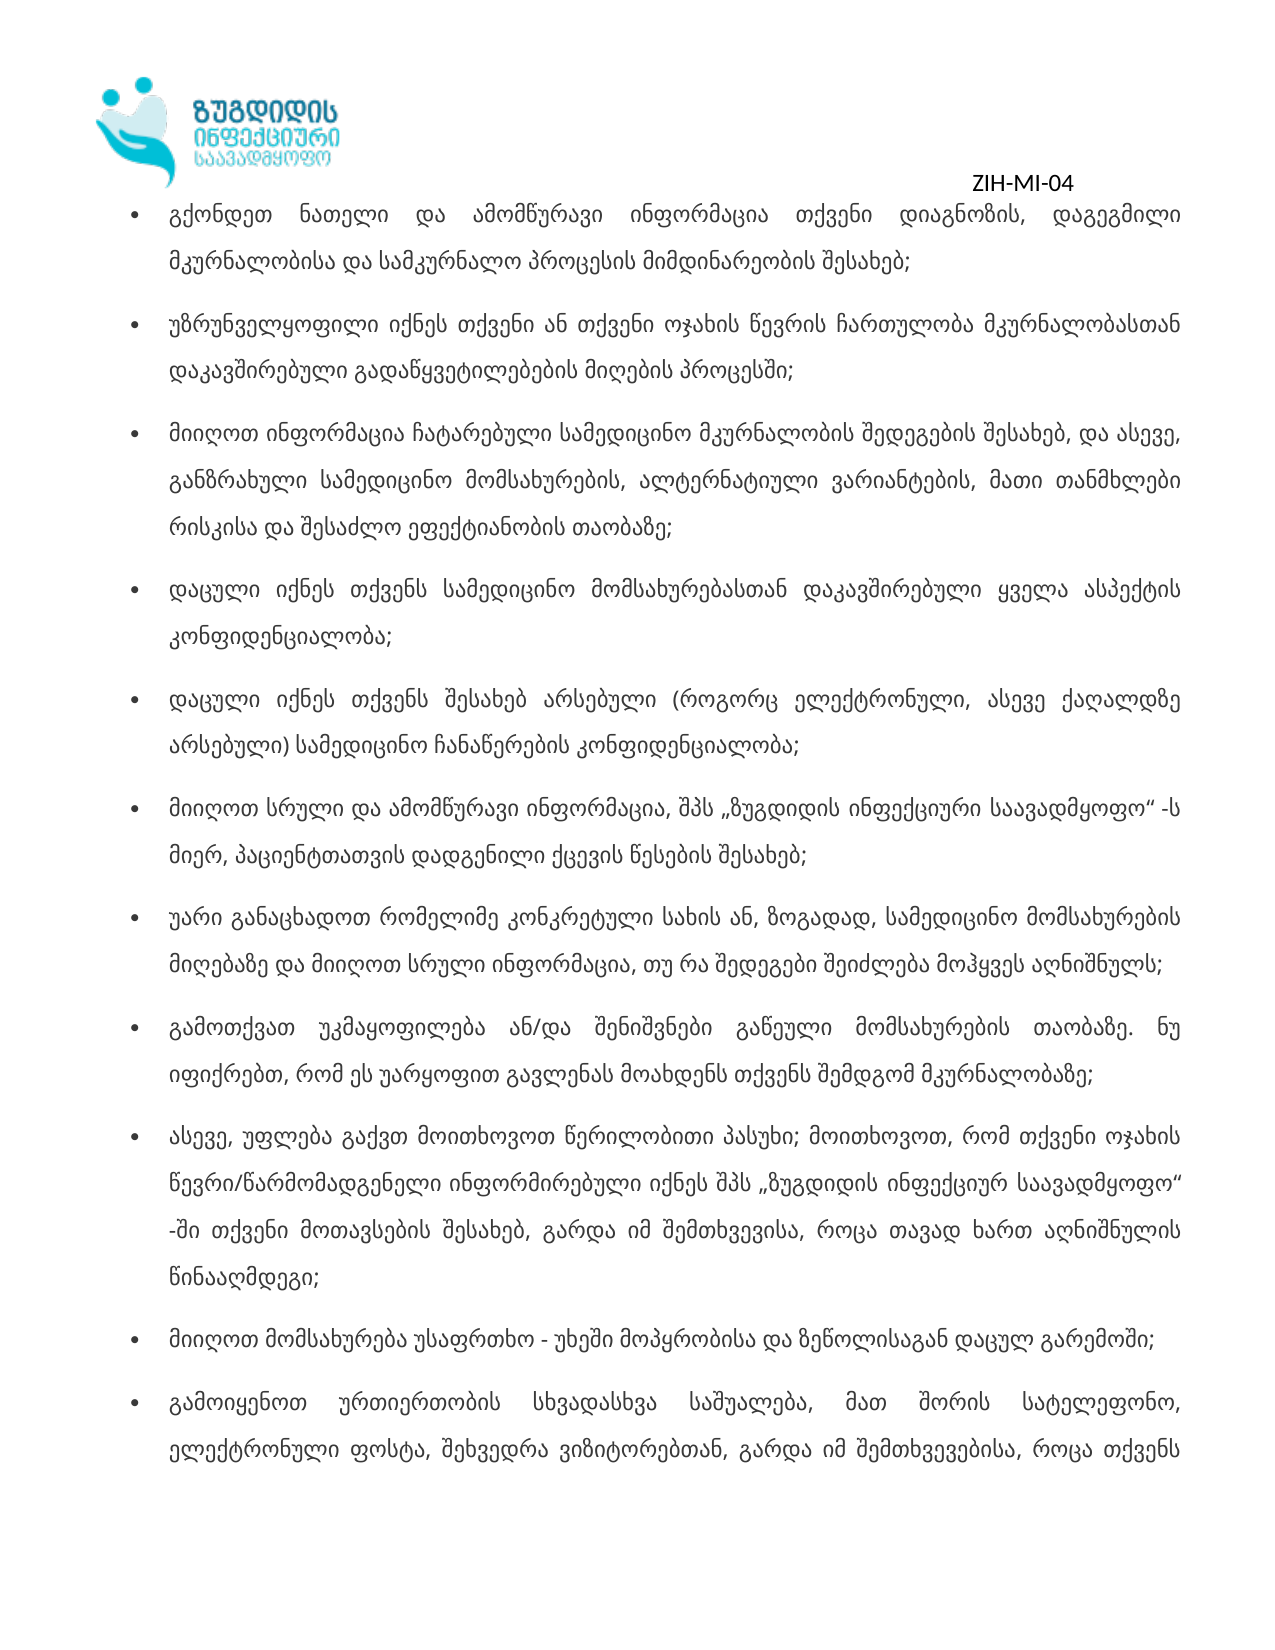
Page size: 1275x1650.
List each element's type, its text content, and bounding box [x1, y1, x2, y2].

list უზრუნველყოფილი იქნეს თქვენი ან თქვენი ოჯახის წევრის ჩართულობა მკურნალობასთან დაკავშირებული გადაწყვეტილებების მიღების პროცესში; [131, 307, 1181, 386]
picture [93, 75, 354, 192]
list მიიღოთ მომსახურება უსაფრთხო - უხეში მოპყრობისა და ზეწოლისაგან დაცულ გარემოში; [131, 1323, 1181, 1354]
list გამოთქვათ უკმაყოფილება ან/და შენიშვნები გაწეული მომსახურების თაობაზე. ნუ იფიქრებთ, რომ ეს უარყოფით გავლენას მოახდენს თქვენს შემდგომ მკურნალობაზე; [131, 1011, 1181, 1089]
list გქონდეთ ნათელი და ამომწურავი ინფორმაცია თქვენი დიაგნოზის, დაგეგმილი მკურნალობისა და სამკურნალო პროცესის მიმდინარეობის შესახებ; [131, 198, 1181, 276]
list მიიღოთ სრული და ამომწურავი ინფორმაცია, შპს „ზუგდიდის ინფექციური საავადმყოფო“ -ს მიერ, პაციენტთათვის დადგენილი ქცევის წესების შესახებ; [131, 792, 1181, 870]
list უარი განაცხადოთ რომელიმე კონკრეტული სახის ან, ზოგადად, სამედიცინო მომსახურების მიღებაზე და მიიღოთ სრული ინფორმაცია, თუ რა შედეგები შეიძლება მოჰყვეს აღნიშნულს; [131, 901, 1181, 979]
list მიიღოთ ინფორმაცია ჩატარებული სამედიცინო მკურნალობის შედეგების შესახებ, და ასევე, განზრახული სამედიცინო მომსახურების, ალტერნატიული ვარიანტების, მათი თანმხლები რისკისა და შესაძლო ეფექტიანობის თაობაზე; [131, 417, 1181, 542]
list ასევე, უფლება გაქვთ მოითხოვოთ წერილობითი პასუხი; მოითხოვოთ, რომ თქვენი ოჯახის წევრი/წარმომადგენელი ინფორმირებული იქნეს შპს „ზუგდიდის ინფექციურ საავადმყოფო“ -ში თქვენი მოთავსების შესახებ, გარდა იმ შემთხვევისა, როცა თავად ხართ აღნიშნულის წინააღმდეგი; [131, 1120, 1181, 1292]
list დაცული იქნეს თქვენს სამედიცინო მომსახურებასთან დაკავშირებული ყველა ასპექტის კონფიდენციალობა; [131, 573, 1181, 651]
list დაცული იქნეს თქვენს შესახებ არსებული (როგორც ელექტრონული, ასევე ქაღალდზე არსებული) სამედიცინო ჩანაწერების კონფიდენციალობა; [131, 682, 1181, 761]
